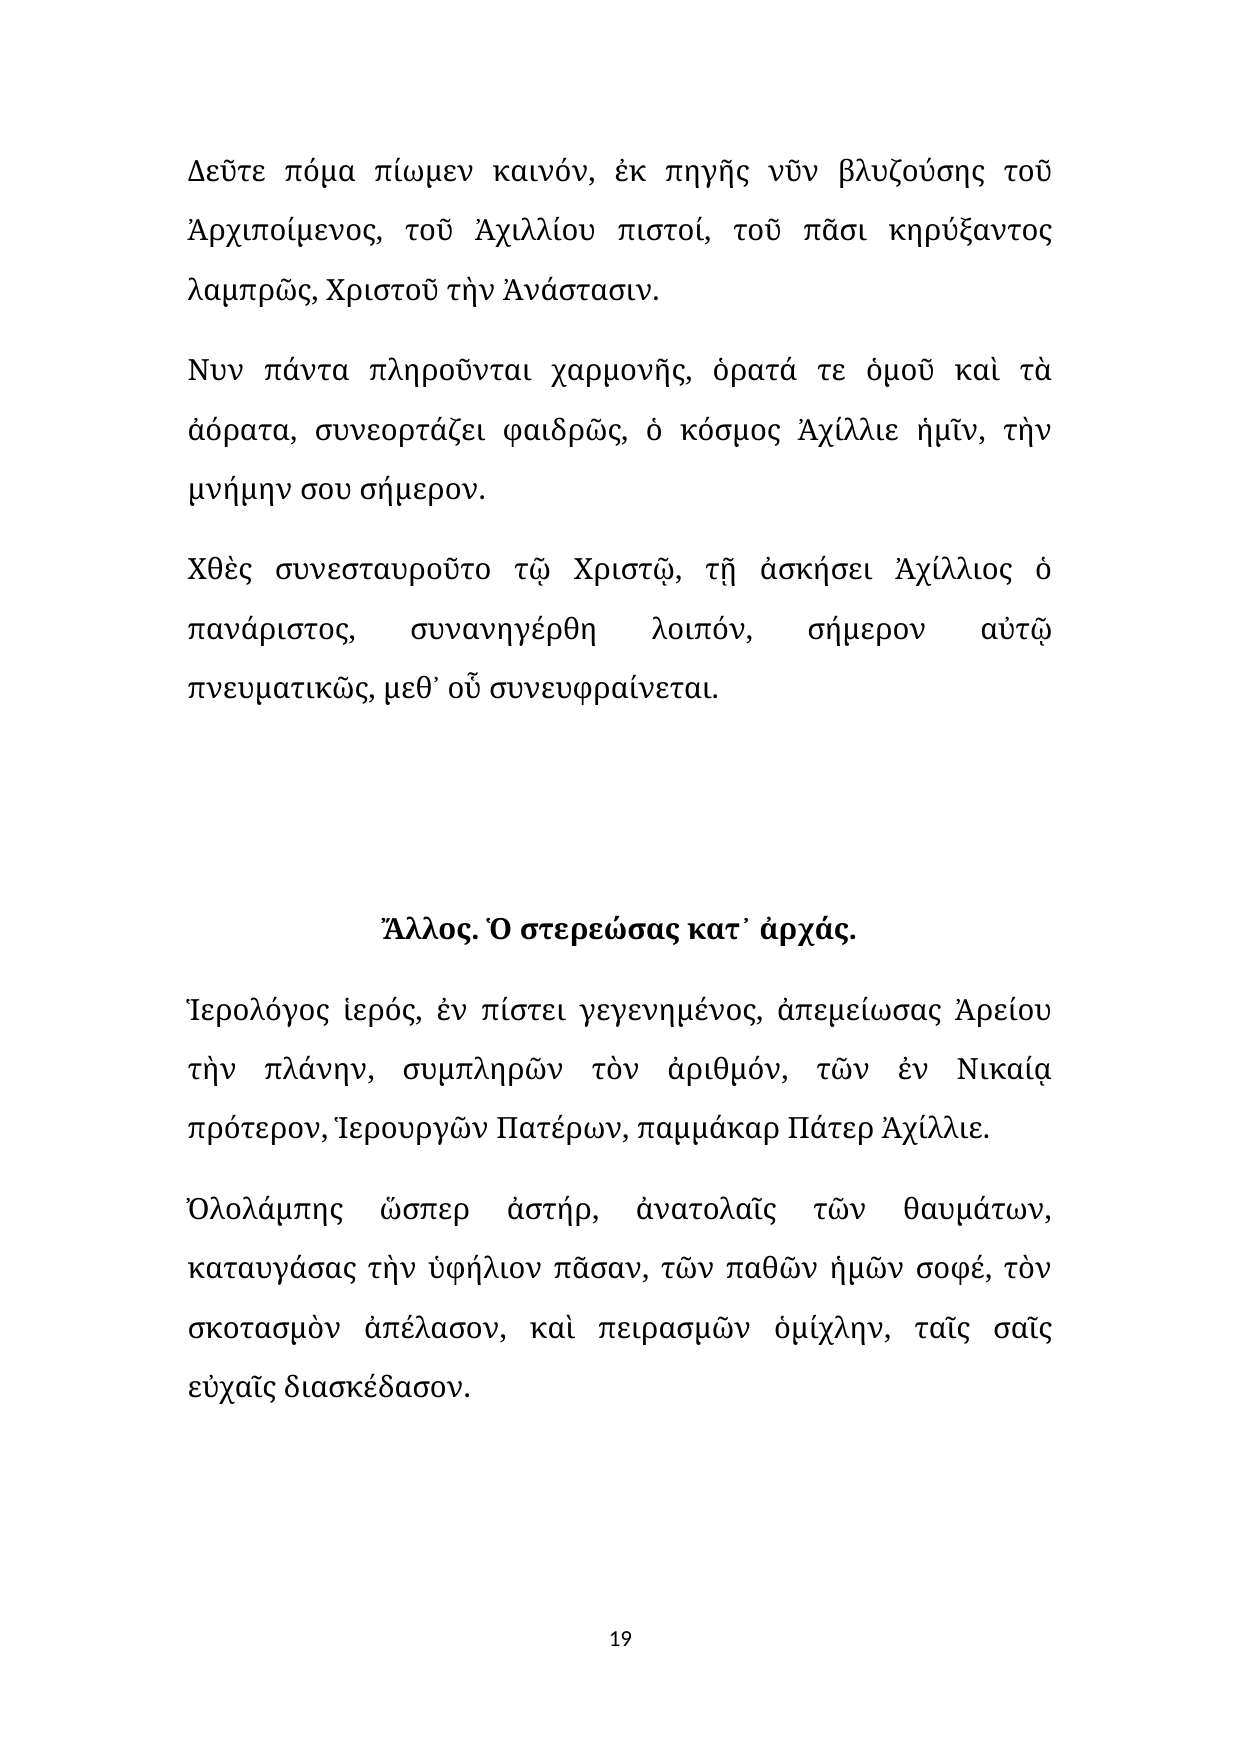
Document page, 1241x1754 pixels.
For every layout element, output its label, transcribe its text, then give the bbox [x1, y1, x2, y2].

text Ὀλολάμπης ὥσπερ ἀστήρ, ἀνατολαῖς τῶν θαυμάτων, καταυγάσας τὴν ὑφήλιον πᾶσαν, τῶν παθῶν ἡμῶν σοφέ, τὸν σκοτασμὸν ἀπέλασον, καὶ πειρασμῶν ὁμίχλην, ταῖς σαῖς εὐχαῖς διασκέδασον. [187, 1188, 1053, 1406]
text Νυν πάντα πληροῦνται χαρμονῆς, ὁρατά τε ὁμοῦ καὶ τὰ ἀόρατα, συνεορτάζει φαιδρῶς, ὁ κόσμος Ἀχίλλιε ἡμῖν, τὴν μνήμην σου σήμερον. [187, 349, 1053, 508]
text Χθὲς συνεσταυροῦτο τῷ Χριστῷ, τῇ ἀσκήσει Ἀχίλλιος ὁ πανάριστος, συνανηγέρθη λοιπόν, σήμερον αὐτῷ πνευματικῶς, μεθ᾿ οὗ συνευφραίνεται. [187, 548, 1053, 707]
text Ἱερολόγος ἱερός, ἐν πίστει γεγενημένος, ἀπεμείωσας Ἀρείου τὴν πλάνην, συμπληρῶν τὸν ἀριθμόν, τῶν ἐν Νικαίᾳ πρότερον, Ἱερουργῶν Πατέρων, παμμάκαρ Πάτερ Ἀχίλλιε. [187, 989, 1053, 1147]
text Δεῦτε πόμα πίωμεν καινόν, ἐκ πηγῆς νῦν βλυζούσης τοῦ Ἀρχιποίμενος, τοῦ Ἀχιλλίου πιστοί, τοῦ πᾶσι κηρύξαντος λαμπρῶς, Χριστοῦ τὴν Ἀνάστασιν. [187, 150, 1053, 309]
text Ἄλλος. Ὁ στερεώσας κατ᾿ ἀρχάς. [187, 908, 1053, 948]
